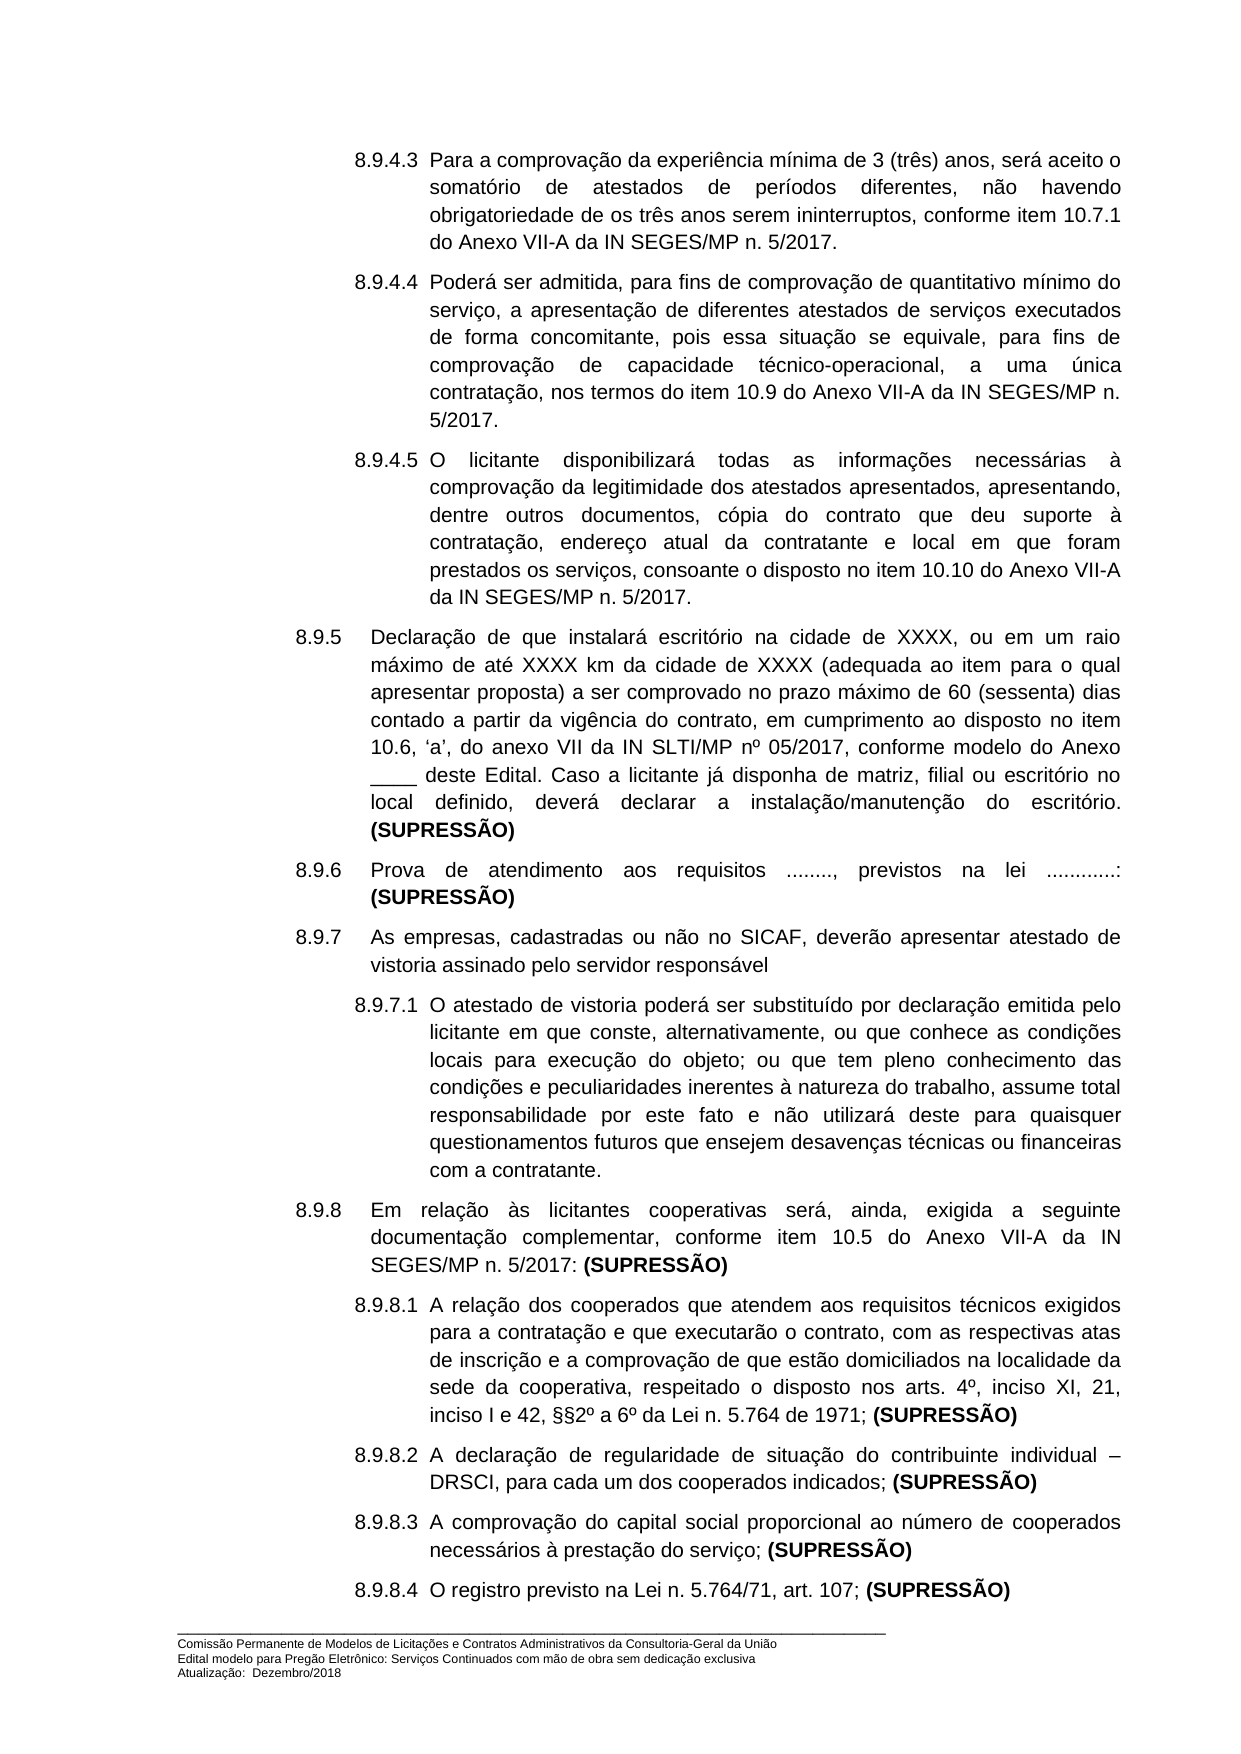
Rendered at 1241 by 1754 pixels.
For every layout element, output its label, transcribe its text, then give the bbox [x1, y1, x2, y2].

list Prova de atendimento aos requisitos ........, previstos na lei ............: (SUPRESSÃO) [295, 858, 1122, 909]
list Para a comprovação da experiência mínima de 3 (três) anos, será aceito o somatório de atestados de períodos diferentes, não havendo obrigatoriedade de os três anos serem ininterruptos, conforme item 10.7.1 do Anexo VII-A da IN SEGES/MP n. 5/2017. [354, 148, 1122, 254]
list A declaração de regularidade de situação do contribuinte individual – DRSCI, para cada um dos cooperados indicados; (SUPRESSÃO) [354, 1443, 1122, 1494]
list O registro previsto na Lei n. 5.764/71, art. 107; (SUPRESSÃO) [354, 1578, 1122, 1602]
list O atestado de vistoria poderá ser substituído por declaração emitida pelo licitante em que conste, alternativamente, ou que conhece as condições locais para execução do objeto; ou que tem pleno conhecimento das condições e peculiaridades inerentes à natureza do trabalho, assume total responsabilidade por este fato e não utilizará deste para quaisquer questionamentos futuros que ensejem desavenças técnicas ou financeiras com a contratante. [354, 993, 1122, 1182]
list Declaração de que instalará escritório na cidade de XXXX, ou em um raio máximo de até XXXX km da cidade de XXXX (adequada ao item para o qual apresentar proposta) a ser comprovado no prazo máximo de 60 (sessenta) dias contado a partir da vigência do contrato, em cumprimento ao disposto no item 10.6, ‘a’, do anexo VII da IN SLTI/MP nº 05/2017, conforme modelo do Anexo ____ deste Edital. Caso a licitante já disponha de matriz, filial ou escritório no local definido, deverá declarar a instalação/manutenção do escritório. (SUPRESSÃO) [295, 625, 1122, 842]
list Poderá ser admitida, para fins de comprovação de quantitativo mínimo do serviço, a apresentação de diferentes atestados de serviços executados de forma concomitante, pois essa situação se equivale, para fins de comprovação de capacidade técnico-operacional, a uma única contratação, nos termos do item 10.9 do Anexo VII-A da IN SEGES/MP n. 5/2017. [354, 270, 1122, 432]
list A relação dos cooperados que atendem aos requisitos técnicos exigidos para a contratação e que executarão o contrato, com as respectivas atas de inscrição e a comprovação de que estão domiciliados na localidade da sede da cooperativa, respeitado o disposto nos arts. 4º, inciso XI, 21, inciso I e 42, §§2º a 6º da Lei n. 5.764 de 1971; (SUPRESSÃO) [354, 1293, 1122, 1427]
list O licitante disponibilizará todas as informações necessárias à comprovação da legitimidade dos atestados apresentados, apresentando, dentre outros documentos, cópia do contrato que deu suporte à contratação, endereço atual da contratante e local em que foram prestados os serviços, consoante o disposto no item 10.10 do Anexo VII-A da IN SEGES/MP n. 5/2017. [354, 448, 1122, 609]
list As empresas, cadastradas ou não no SICAF, deverão apresentar atestado de vistoria assinado pelo servidor responsável [295, 925, 1122, 977]
list A comprovação do capital social proporcional ao número de cooperados necessários à prestação do serviço; (SUPRESSÃO) [354, 1510, 1122, 1562]
list Em relação às licitantes cooperativas será, ainda, exigida a seguinte documentação complementar, conforme item 10.5 do Anexo VII-A da IN SEGES/MP n. 5/2017: (SUPRESSÃO) [295, 1198, 1122, 1277]
